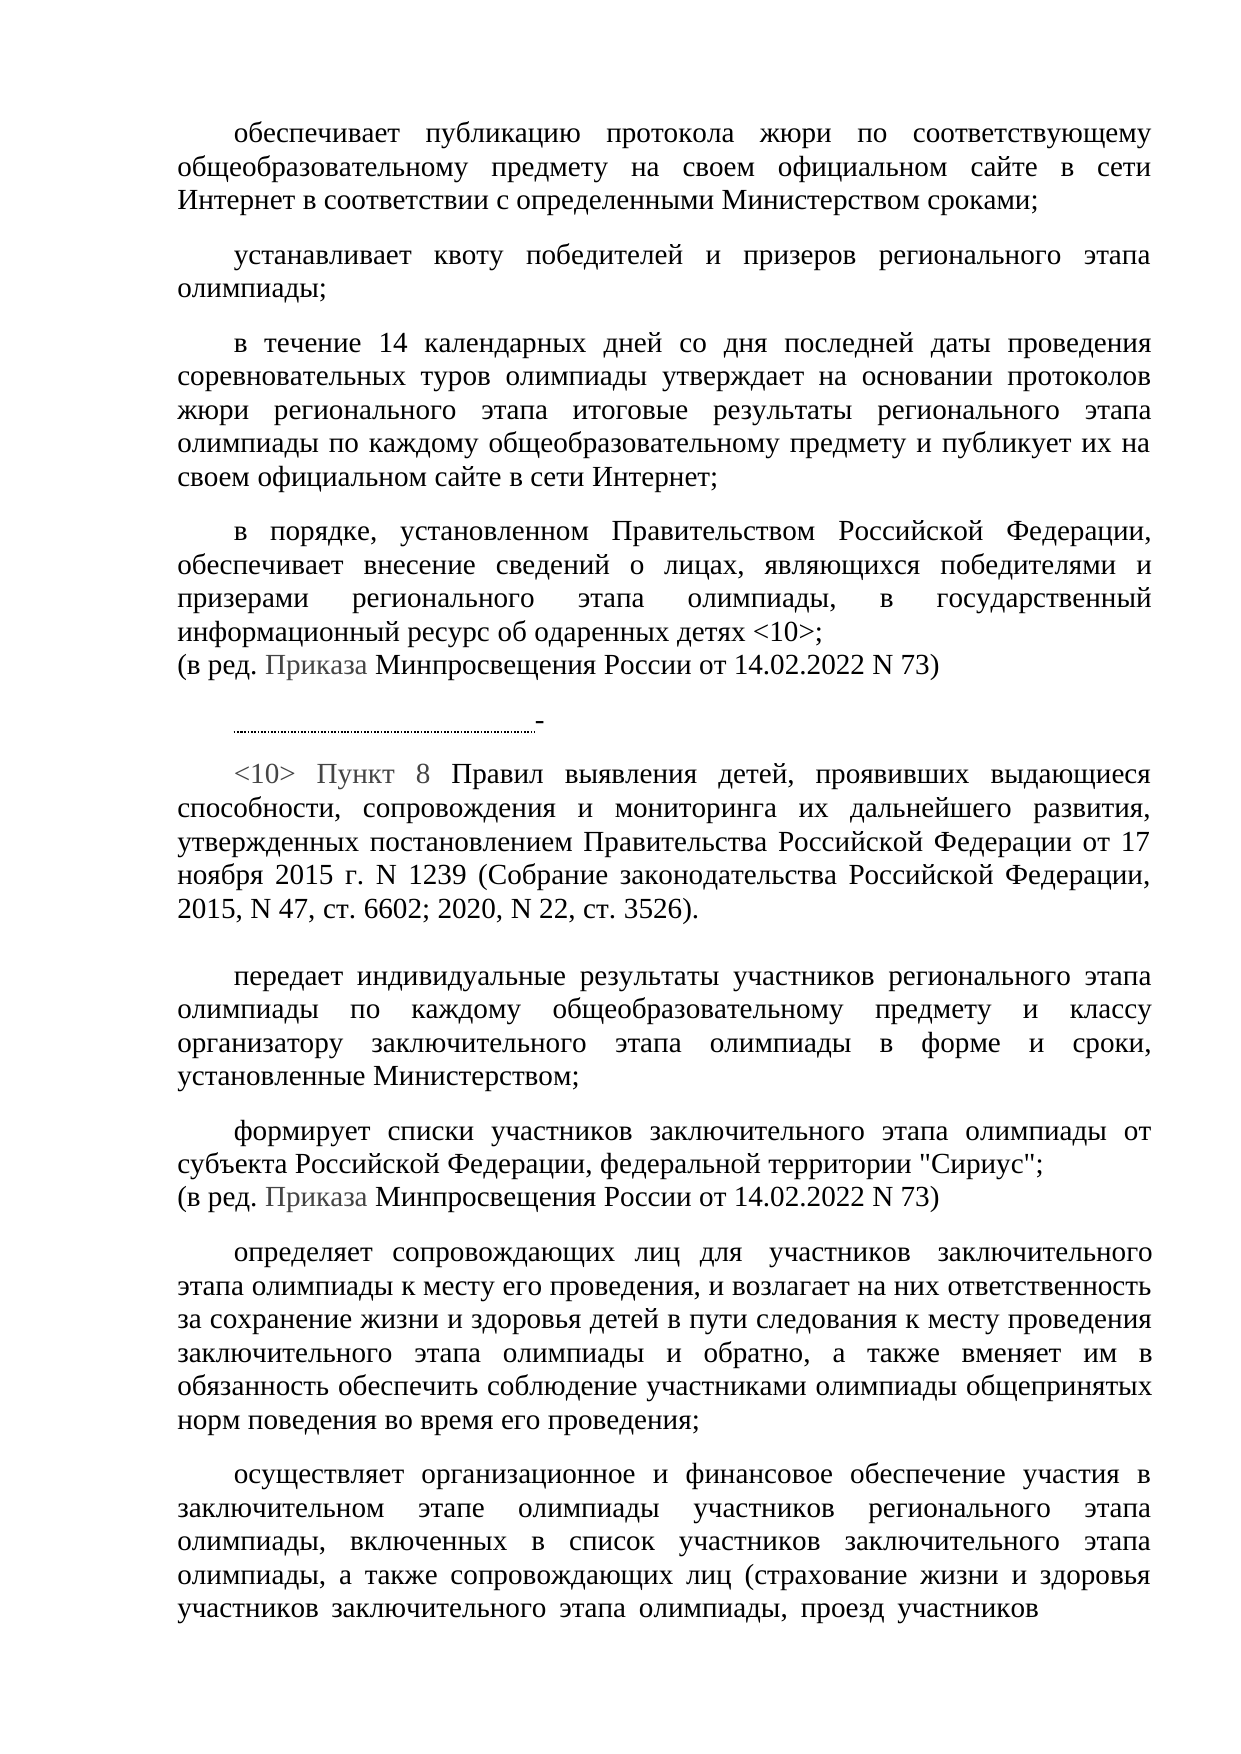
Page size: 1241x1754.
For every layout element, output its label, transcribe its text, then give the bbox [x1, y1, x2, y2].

text - [233, 702, 1163, 736]
text обеспечивает публикацию протокола жюри по соответствующему общеобразовательному предмету на своем официальном сайте в сети Интернет в соответствии с определенными Министерством сроками; [177, 115, 1151, 216]
text осуществляет организационное и финансовое обеспечение участия в заключительном этапе олимпиады участников регионального этапа олимпиады, включенных в список участников заключительного этапа олимпиады, а также сопровождающих лиц (страхование жизни и здоровья участников заключительного этапа олимпиады, проезд участников [177, 1456, 1151, 1624]
text передает индивидуальные результаты участников регионального этапа олимпиады по каждому общеобразовательному предмету и классу организатору заключительного этапа олимпиады в форме и сроки, установленные Министерством; [177, 958, 1152, 1092]
text определяет сопровождающих лиц для участников заключительного этапа олимпиады к месту его проведения, и возлагает на них ответственность за сохранение жизни и здоровья детей в пути следования к месту проведения заключительного этапа олимпиады и обратно, а также вменяет им в обязанность обеспечить соблюдение участниками олимпиады общепринятых норм поведения во время его проведения; [177, 1234, 1153, 1436]
text (в ред. Приказа Минпросвещения России от 14.02.2022 N 73) [177, 648, 1163, 681]
text (в ред. Приказа Минпросвещения России от 14.02.2022 N 73) [177, 1180, 1163, 1213]
text в порядке, установленном Правительством Российской Федерации, обеспечивает внесение сведений о лицах, являющихся победителями и призерами регионального этапа олимпиады, в государственный информационный ресурс об одаренных детях <10>; [177, 513, 1152, 648]
text устанавливает квоту победителей и призеров регионального этапа олимпиады; [177, 237, 1151, 304]
text <10> Пункт 8 Правил выявления детей, проявивших выдающиеся способности, сопровождения и мониторинга их дальнейшего развития, утвержденных постановлением Правительства Российской Федерации от 17 ноября 2015 г. N 1239 (Собрание законодательства Российской Федерации, 2015, N 47, ст. 6602; 2020, N 22, ст. 3526). [177, 757, 1151, 924]
text в течение 14 календарных дней со дня последней даты проведения соревновательных туров олимпиады утверждает на основании протоколов жюри регионального этапа итоговые результаты регионального этапа олимпиады по каждому общеобразовательному предмету и публикует их на своем официальном сайте в сети Интернет; [177, 325, 1151, 493]
text формирует списки участников заключительного этапа олимпиады от субъекта Российской Федерации, федеральной территории "Сириус"; [177, 1113, 1151, 1180]
